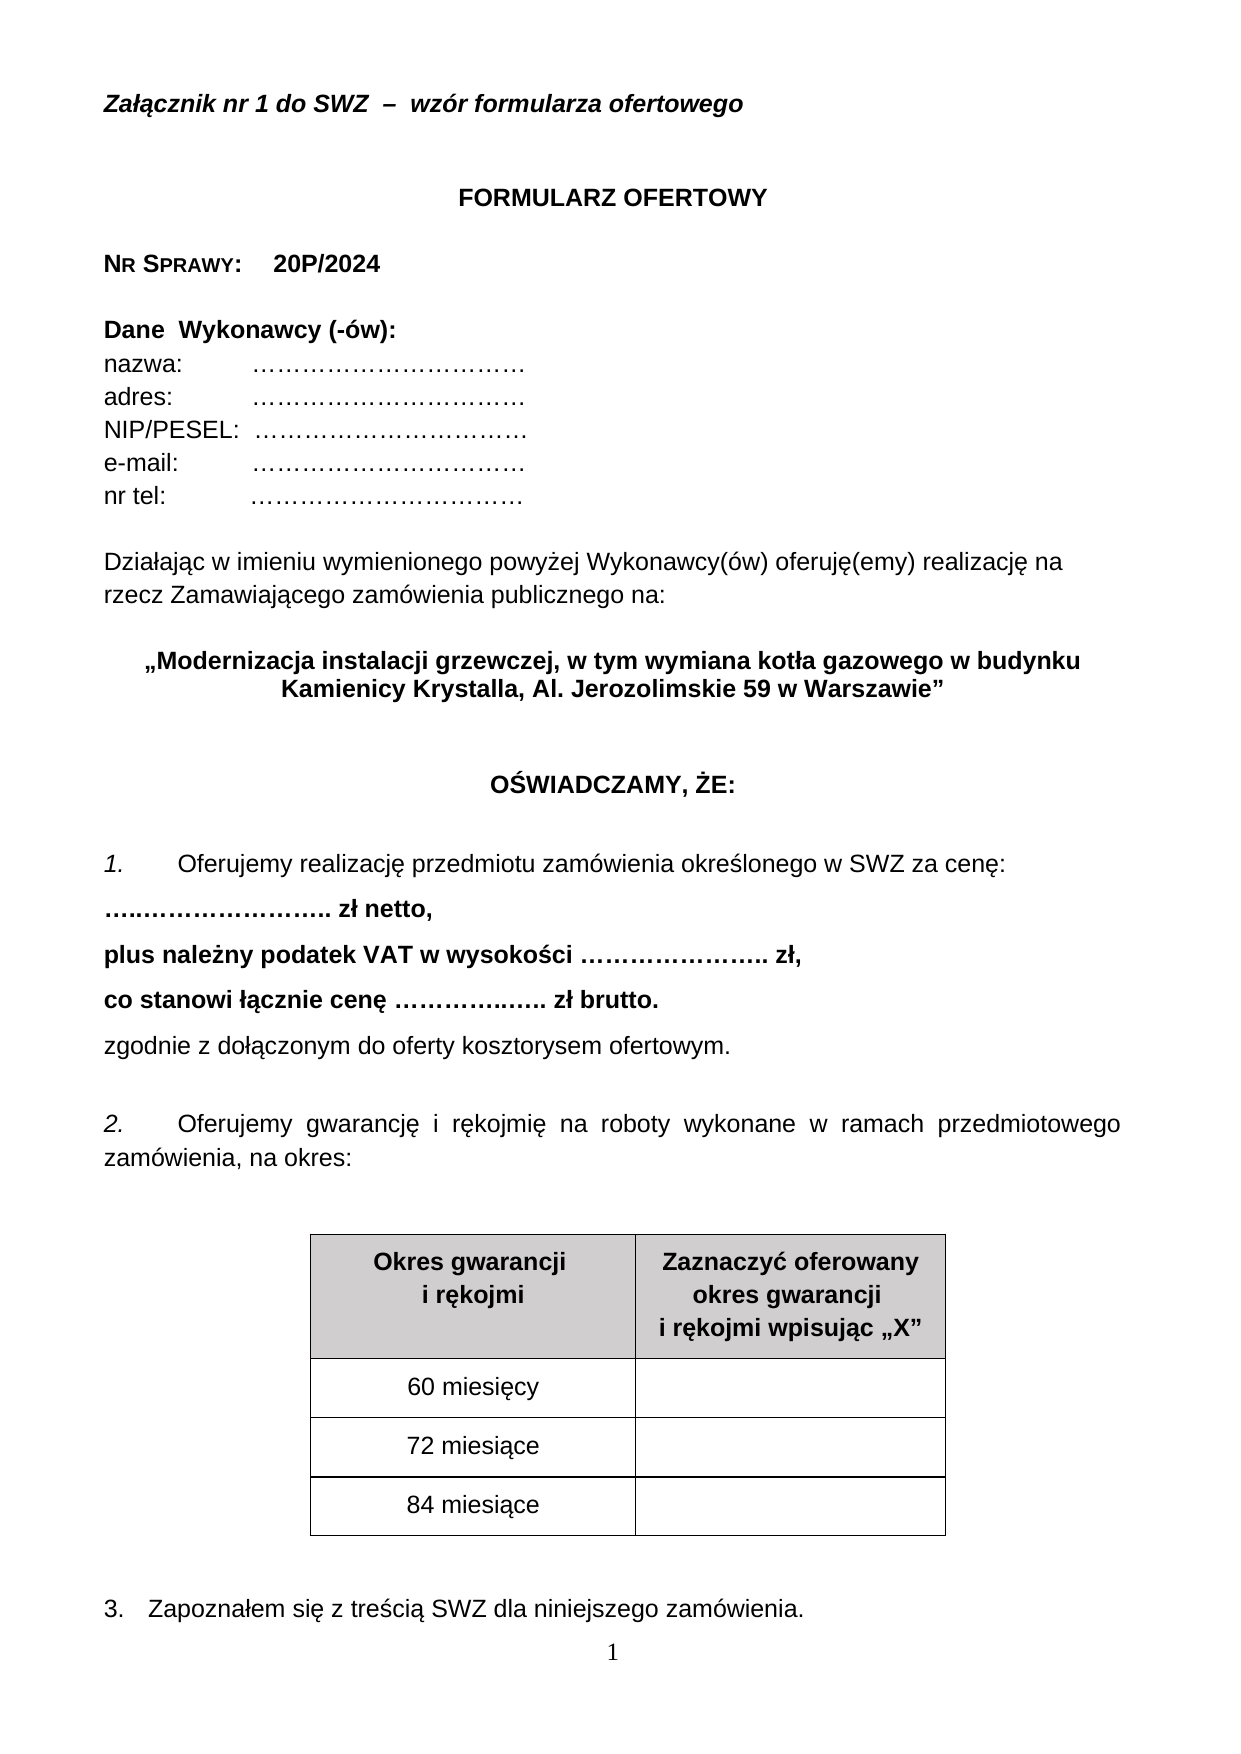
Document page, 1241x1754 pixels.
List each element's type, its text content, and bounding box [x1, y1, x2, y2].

table_header Okres gwarancji i rękojmi [311, 1235, 635, 1358]
text e-mail: …………………………… [103, 448, 1122, 476]
table_cell 60 miesięcy [311, 1359, 635, 1417]
text OŚWIADCZAMY, ŻE: [103, 770, 1122, 799]
list Oferujemy gwarancję i rękojmię na roboty wykonane w ramach przedmiotowego zamówienia, na okres: [103, 1109, 1122, 1171]
text adres: …………………………… [103, 382, 1122, 410]
table_header 20P/2024 [266, 250, 1093, 282]
text Dane Wykonawcy (-ów): [103, 316, 1122, 344]
list Zapoznałem się z treścią SWZ dla niniejszego zamówienia. [103, 1594, 1122, 1623]
text „Modernizacja instalacji grzewczej, w tym wymiana kotła gazowego w budynku Kamienicy Krystalla, Al. Jerozolimskie 59 w Warszawie” [103, 646, 1122, 703]
text …..………………….. zł netto, [103, 894, 1122, 923]
table_header Nr Sprawy: [104, 250, 266, 282]
table_cell [636, 1359, 945, 1417]
text FORMULARZ OFERTOWY [103, 183, 1122, 212]
table_cell [636, 1478, 945, 1535]
text nazwa: …………………………… [103, 348, 1122, 377]
text zgodnie z dołączonym do oferty kosztorysem ofertowym. [103, 1031, 1122, 1060]
table_cell [636, 1418, 945, 1476]
table_cell 84 miesiące [311, 1478, 635, 1535]
list Oferujemy realizację przedmiotu zamówienia określonego w SWZ za cenę: [103, 849, 1122, 878]
table_header Zaznaczyć oferowany okres gwarancji i rękojmi wpisując „X” [636, 1235, 945, 1358]
table_cell 72 miesiące [311, 1418, 635, 1476]
text Działając w imieniu wymienionego powyżej Wykonawcy(ów) oferuję(emy) realizację na rzecz Zamawiającego zamówienia publicznego na: [103, 547, 1122, 608]
text Załącznik nr 1 do SWZ – wzór formularza ofertowego [103, 89, 1122, 117]
text plus należny podatek VAT w wysokości ………………….. zł, [103, 940, 1122, 969]
text nr tel: …………………………… [103, 481, 1122, 509]
text NIP/PESEL: …………………………… [103, 414, 1122, 443]
text co stanowi łącznie cenę …………..….. zł brutto. [103, 985, 1122, 1014]
